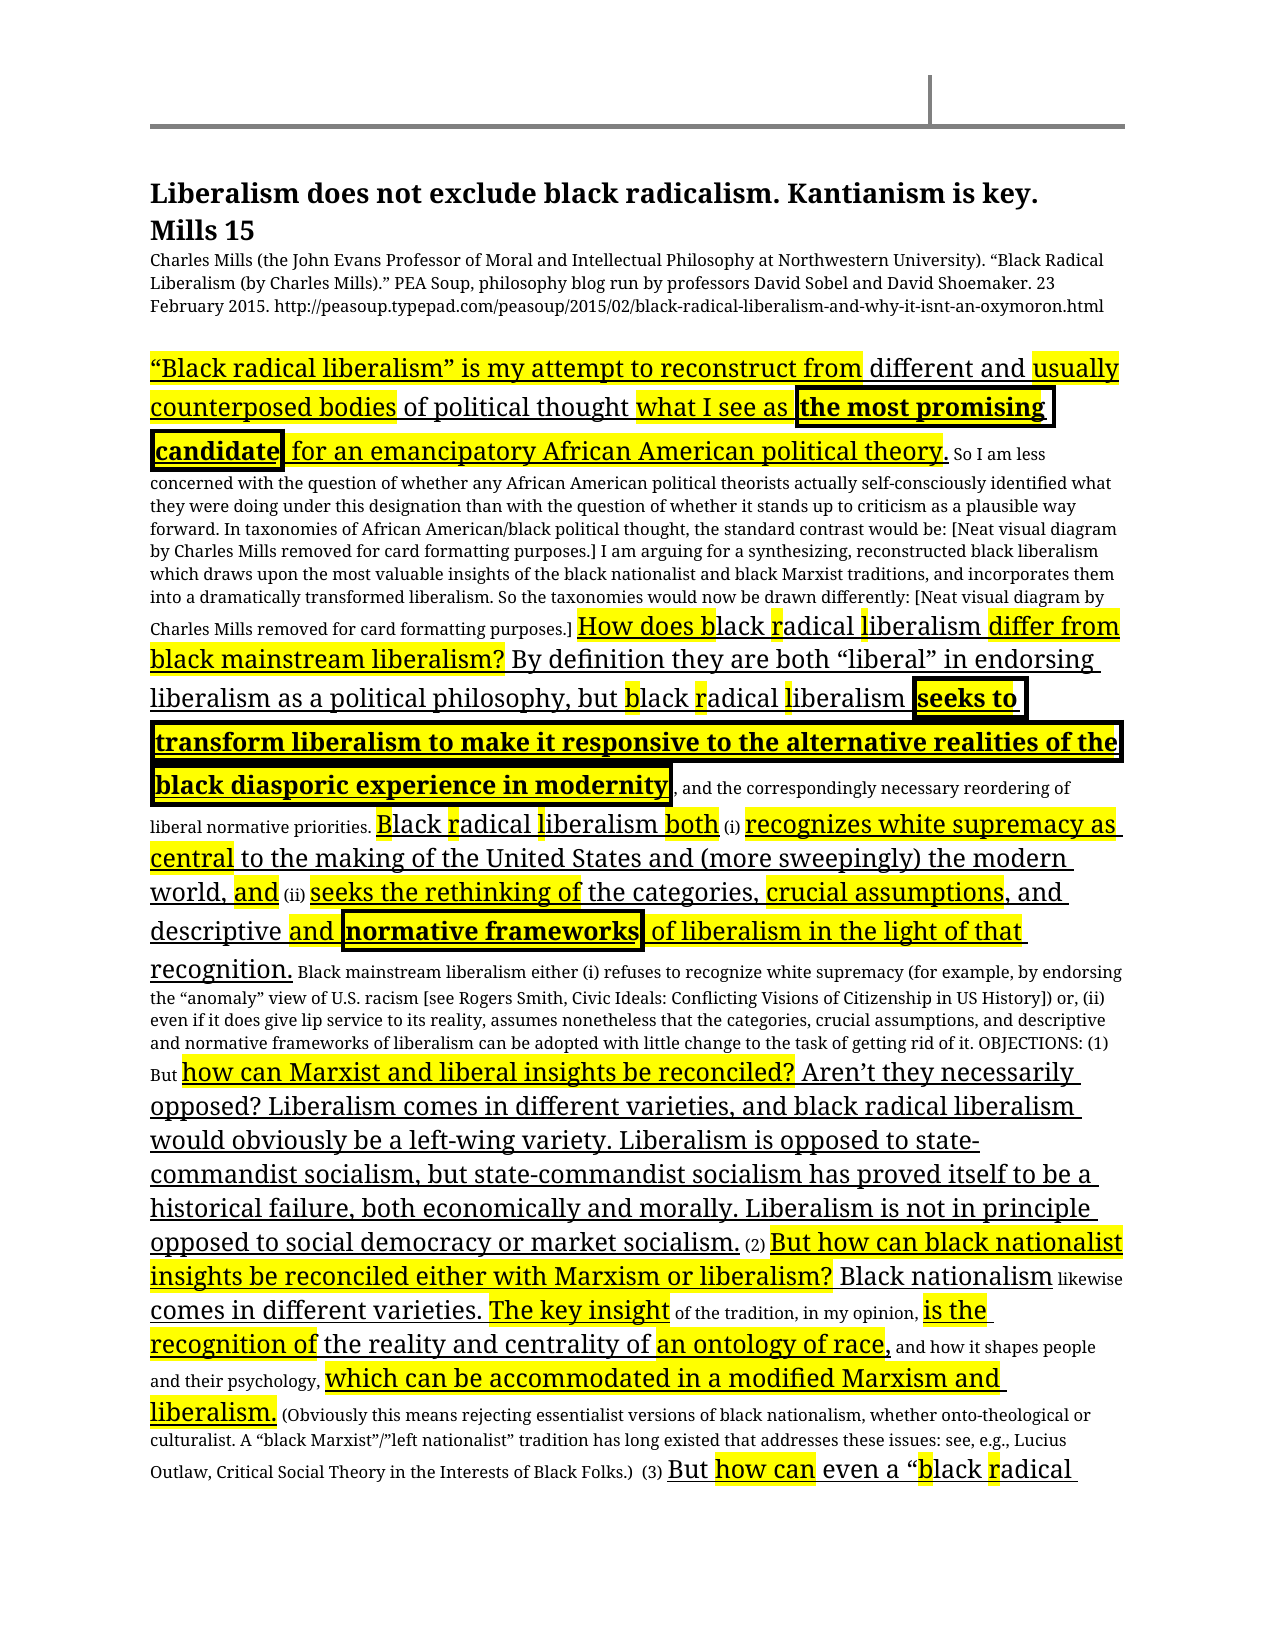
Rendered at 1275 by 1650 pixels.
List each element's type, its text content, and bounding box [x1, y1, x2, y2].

text Charles Mills (the John Evans Professor of Moral and Intellectual Philosophy at Northwestern University). “Black Radical Liberalism (by Charles Mills).” PEA Soup, philosophy blog run by professors David Sobel and David Shoemaker. 23 February 2015. http://peasoup.typepad.com/peasoup/2015/02/black-radical-liberalism-and-why-it-isnt-an-oxymoron.html [150, 249, 1125, 317]
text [150, 351, 1125, 1486]
text Mills 15 [150, 212, 1125, 249]
text Liberalism does not exclude black radicalism. Kantianism is key. [150, 175, 1125, 212]
